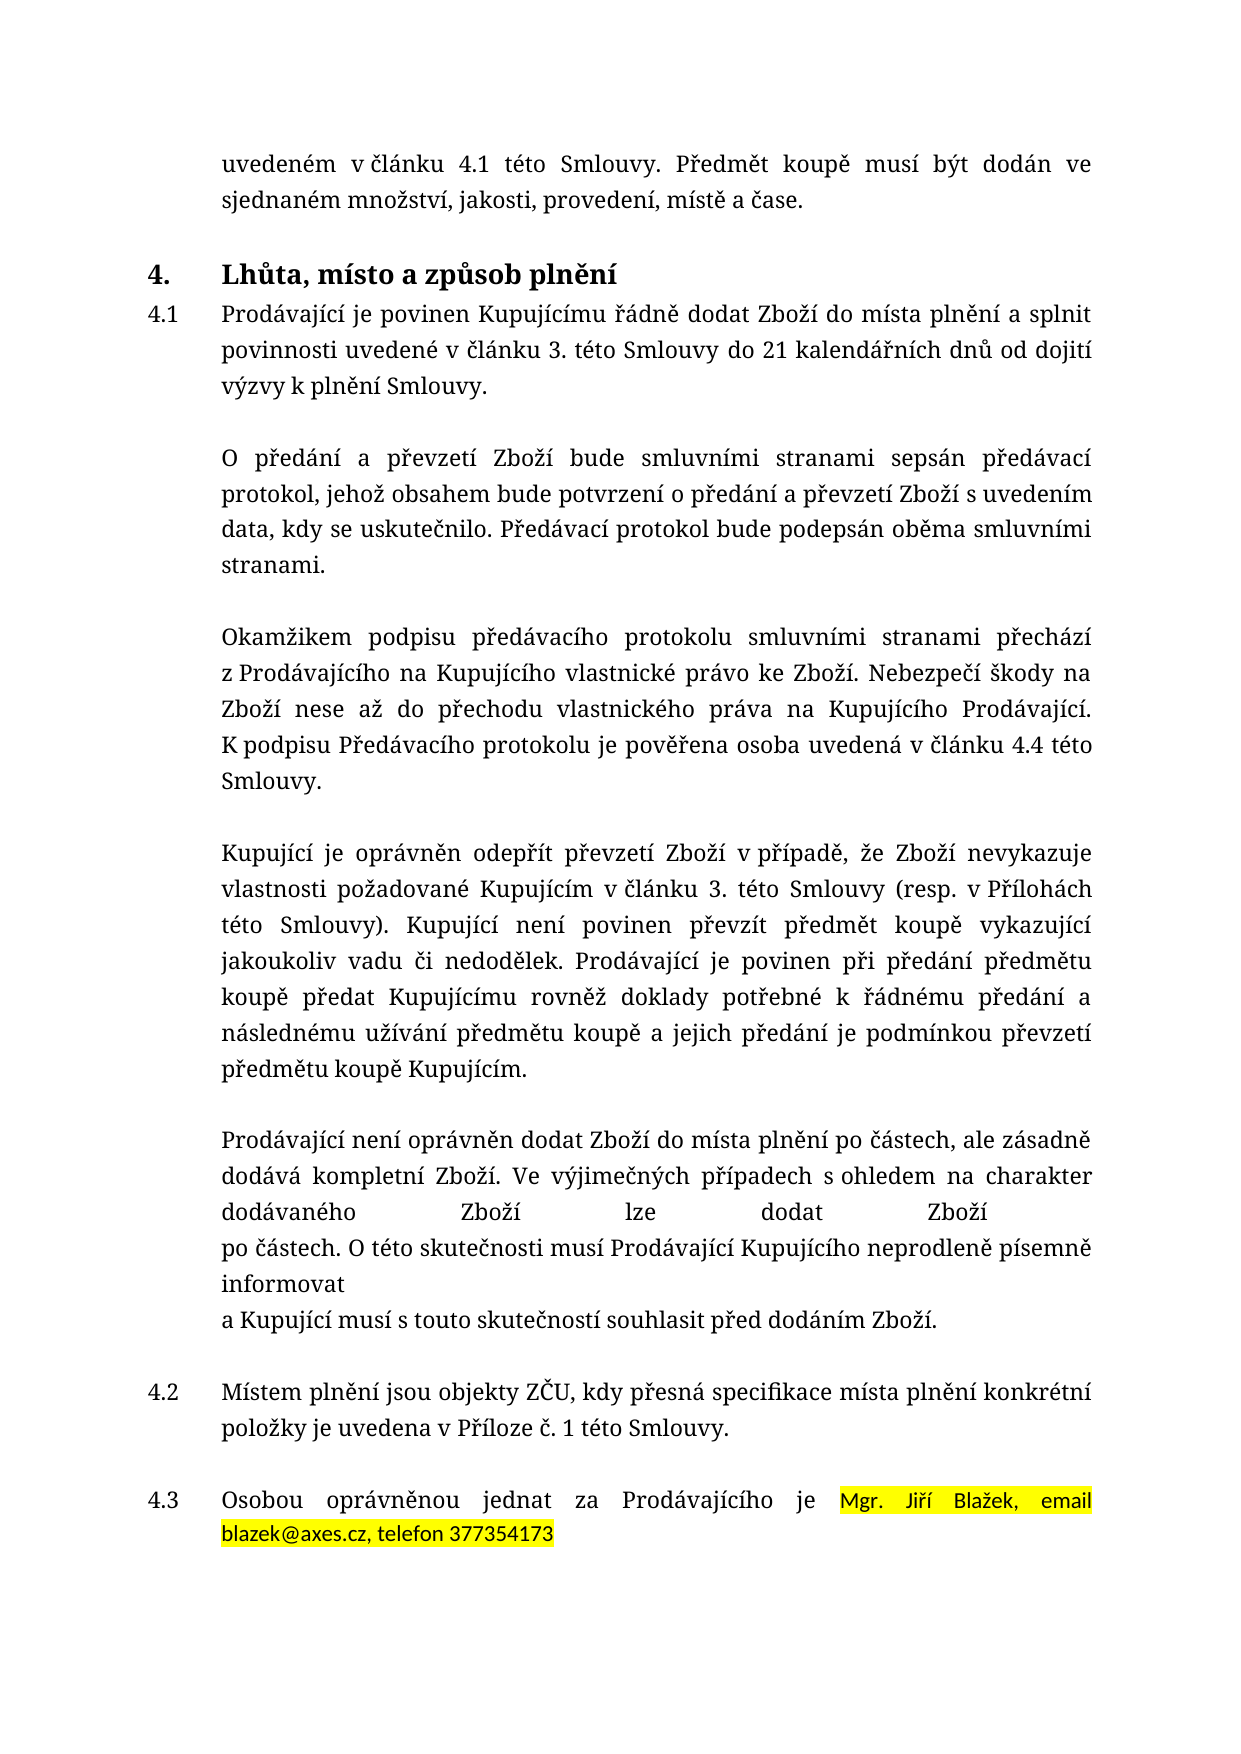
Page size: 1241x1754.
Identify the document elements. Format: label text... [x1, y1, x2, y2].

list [148, 148, 1093, 215]
text 4.1 Prodávající je povinen Kupujícímu řádně dodat Zboží do místa plnění a splnit povinnosti uvedené v článku 3. této Smlouvy do 21 kalendářních dnů od dojití výzvy k plnění Smlouvy. [148, 298, 1093, 401]
text Okamžikem podpisu předávacího protokolu smluvními stranami přechází z Prodávajícího na Kupujícího vlastnické právo ke Zboží. Nebezpečí škody na Zboží nese až do přechodu vlastnického práva na Kupujícího Prodávající. K podpisu Předávacího protokolu je pověřena osoba uvedená v článku 4.4 této Smlouvy. [221, 621, 1093, 796]
text 4.2 Místem plnění jsou objekty ZČU, kdy přesná specifikace místa plnění konkrétní položky je uvedena v Příloze č. 1 této Smlouvy. [148, 1376, 1093, 1443]
text 4. Lhůta, místo a způsob plnění [148, 255, 1093, 292]
text Kupující je oprávněn odepřít převzetí Zboží v případě, že Zboží nevykazuje vlastnosti požadované Kupujícím v článku 3. této Smlouvy (resp. v Přílohách této Smlouvy). Kupující není povinen převzít předmět koupě vykazující jakoukoliv vadu či nedodělek. Prodávající je povinen při předání předmětu koupě předat Kupujícímu rovněž doklady potřebné k řádnému předání a následnému užívání předmětu koupě a jejich předání je podmínkou převzetí předmětu koupě Kupujícím. [221, 837, 1093, 1084]
text Prodávající není oprávněn dodat Zboží do místa plnění po částech, ale zásadně dodává kompletní Zboží. Ve výjimečných případech s ohledem na charakter dodávaného Zboží lze dodat Zboží po částech. O této skutečnosti musí Prodávající Kupujícího neprodleně písemně informovat a Kupující musí s touto skutečností souhlasit před dodáním Zboží. [221, 1124, 1093, 1335]
text O předání a převzetí Zboží bude smluvními stranami sepsán předávací protokol, jehož obsahem bude potvrzení o předání a převzetí Zboží s uvedením data, kdy se uskutečnilo. Předávací protokol bude podepsán oběma smluvními stranami. [221, 442, 1093, 581]
text 4.3 Osobou oprávněnou jednat za Prodávajícího je Mgr. Jiří Blažek, email blazek@axes.cz, telefon 377354173 [148, 1484, 1093, 1547]
